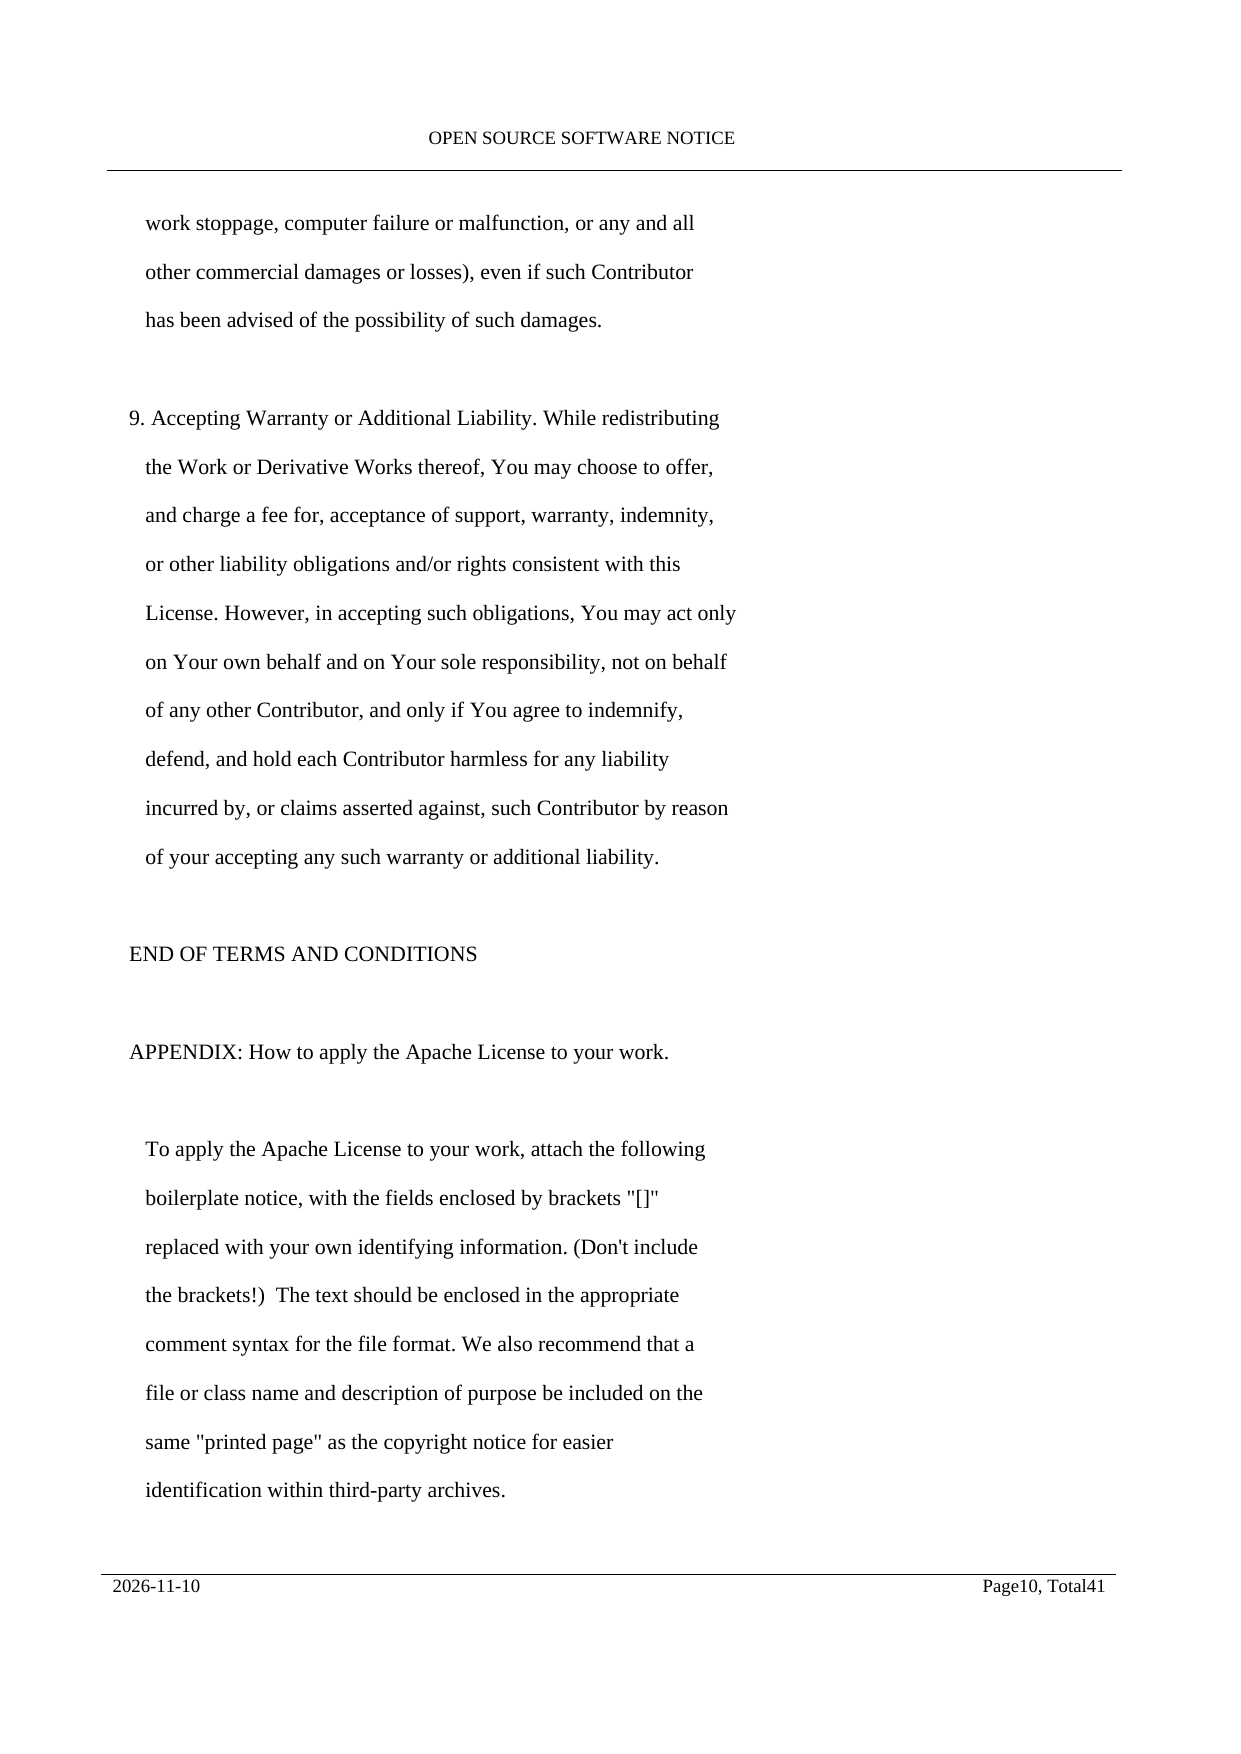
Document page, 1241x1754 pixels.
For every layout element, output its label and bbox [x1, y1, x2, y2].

text [112, 206, 1128, 1506]
